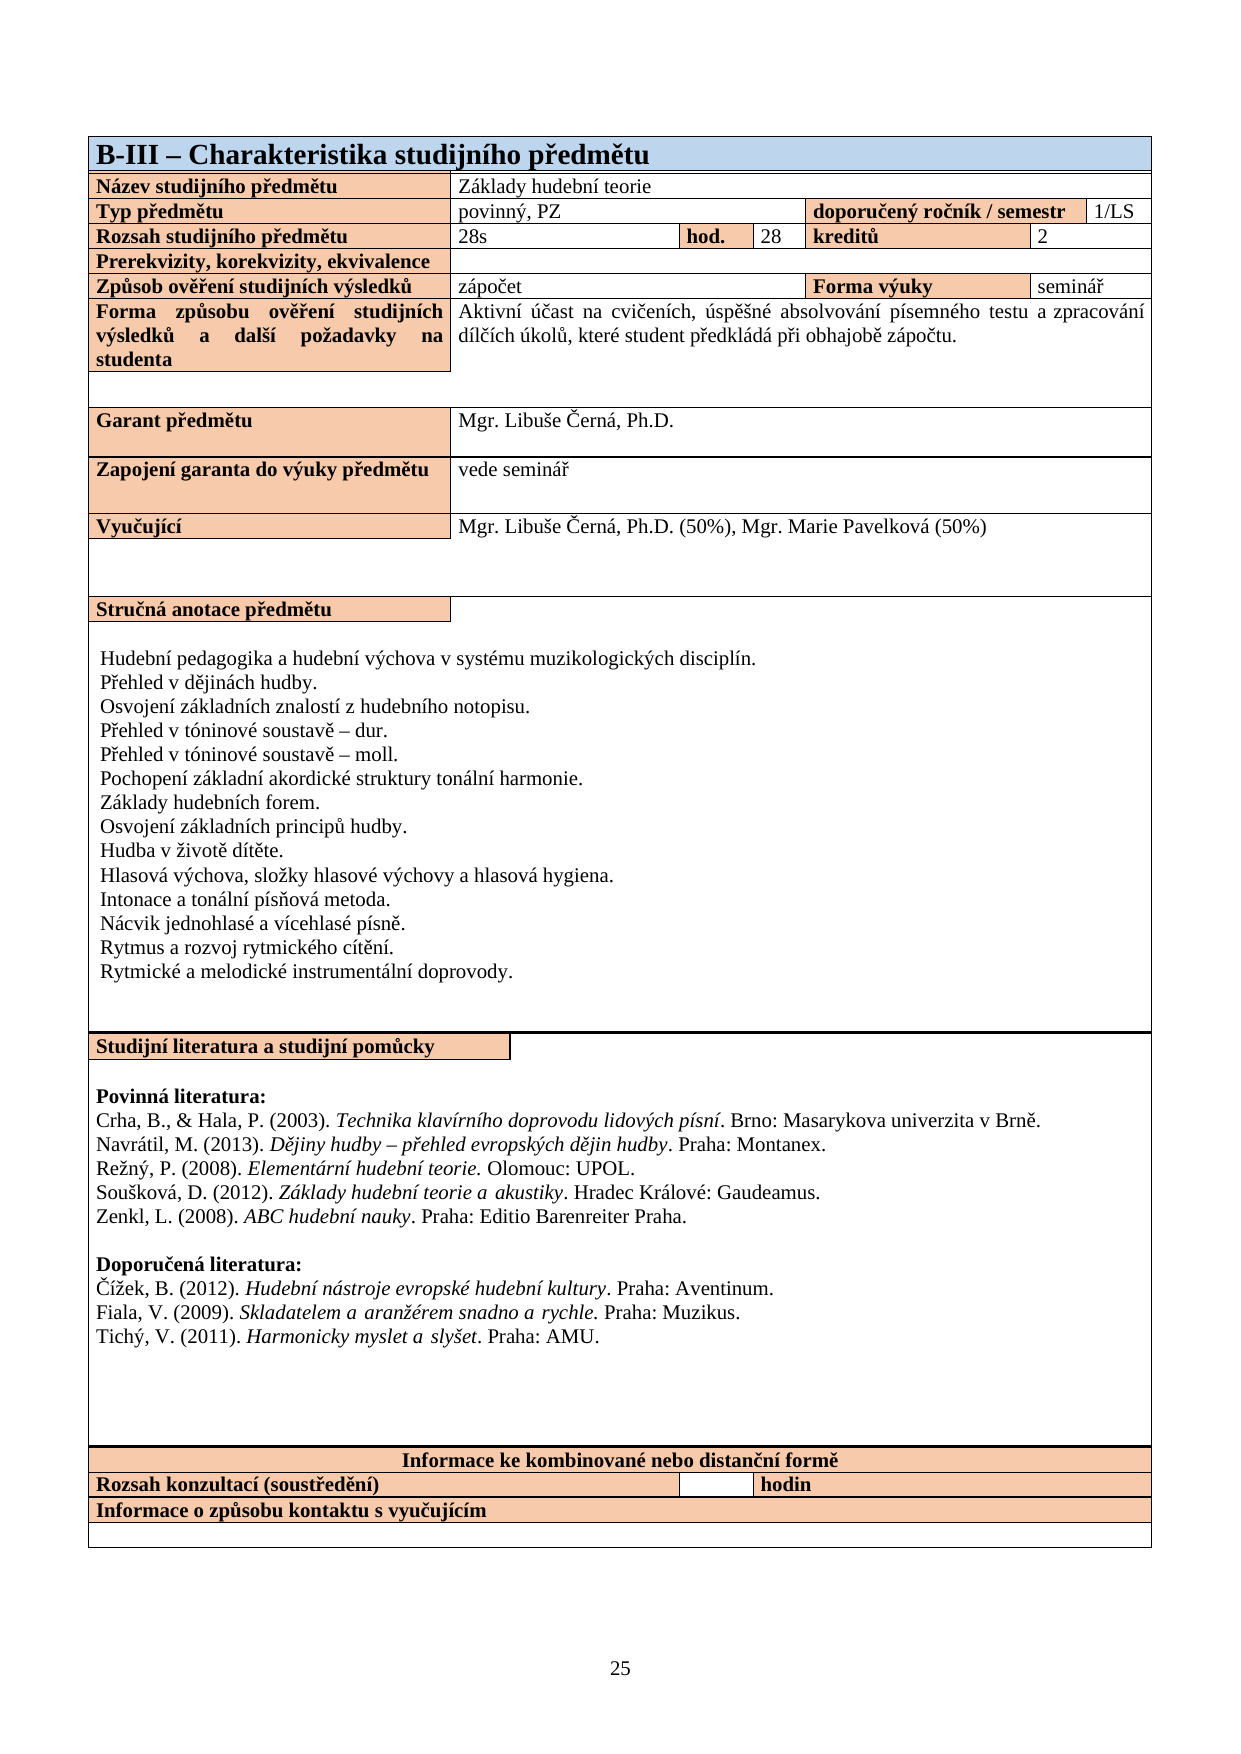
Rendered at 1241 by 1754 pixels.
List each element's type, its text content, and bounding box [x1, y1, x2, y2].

table_cell Rozsah konzultací (soustředění) [89, 1473, 679, 1496]
table_cell Informace o způsobu kontaktu s vyučujícím [89, 1498, 1151, 1522]
table_cell hod. [680, 224, 753, 248]
table_cell Základy hudební teorie [451, 174, 1151, 198]
table_cell Mgr. Libuše Černá, Ph.D. [451, 408, 1151, 456]
table_cell Aktivní účast na cvičeních, úspěšné absolvování písemného testu a zpracování dílčích úkolů, které student předkládá při obhajobě zápočtu. [451, 299, 1151, 371]
table_cell Garant předmětu [89, 408, 450, 456]
table_cell doporučený ročník / semestr [806, 199, 1086, 223]
table_cell 28s [451, 224, 679, 248]
table_cell povinný, PZ [451, 199, 805, 223]
table_cell [451, 249, 1151, 273]
table_cell [89, 538, 1151, 596]
table_cell zápočet [451, 274, 805, 298]
table_cell Vyučující [89, 514, 450, 538]
table_cell Studijní literatura a studijní pomůcky [89, 1034, 509, 1059]
table_cell Stručná anotace předmětu [89, 597, 450, 621]
table_cell Prerekvizity, korekvizity, ekvivalence [89, 249, 450, 273]
table_cell Hudební pedagogika a hudební výchova v systému muzikologických disciplín. Přehled v dějinách hudby. Osvojení základních znalostí z hudebního notopisu. Přehled v tóninové soustavě – dur. Přehled v tóninové soustavě – moll. Pochopení základní akordické struktury tonální harmonie. Základy hudebních forem. Osvojení základních principů hudby. Hudba v životě dítěte. Hlasová výchova, složky hlasové výchovy a hlasová hygiena. Intonace a tonální písňová metoda. Nácvik jednohlasé a vícehlasé písně. Rytmus a rozvoj rytmického cítění. Rytmické a melodické instrumentální doprovody. [89, 621, 1151, 1031]
table_cell Mgr. Libuše Černá, Ph.D. (50%), Mgr. Marie Pavelková (50%) [451, 514, 1151, 538]
table_cell 1/LS [1087, 199, 1151, 223]
table_cell 2 [1031, 224, 1151, 248]
table_cell [680, 1473, 753, 1496]
table_cell [451, 597, 1151, 621]
table_cell Rozsah studijního předmětu [89, 224, 450, 248]
table_cell [511, 1034, 1151, 1059]
table_cell Typ předmětu [89, 199, 450, 223]
table_cell Zapojení garanta do výuky předmětu [89, 458, 450, 513]
table_cell vede seminář [451, 458, 1151, 513]
table_cell kreditů [806, 224, 1030, 248]
table_cell Informace ke kombinované nebo distanční formě [89, 1448, 1151, 1472]
table_cell Povinná literatura: Crha, B., & Hala, P. (2003). Technika klavírního doprovodu lidových písní. Brno: Masarykova univerzita v Brně. Navrátil, M. (2013). Dějiny hudby – přehled evropských dějin hudby. Praha: Montanex. Režný, P. (2008). Elementární hudební teorie. Olomouc: UPOL. Soušková, D. (2012). Základy hudební teorie a akustiky. Hradec Králové: Gaudeamus. Zenkl, L. (2008). ABC hudební nauky. Praha: Editio Barenreiter Praha. Doporučená literatura: Čížek, B. (2012). Hudební nástroje evropské hudební kultury. Praha: Aventinum. Fiala, V. (2009). Skladatelem a aranžérem snadno a rychle. Praha: Muzikus. Tichý, V. (2011). Harmonicky myslet a slyšet. Praha: AMU. [89, 1059, 1151, 1445]
table_cell 28 [754, 224, 805, 248]
table_cell Forma způsobu ověření studijních výsledků a další požadavky na studenta [89, 299, 450, 371]
table_cell [89, 1523, 1151, 1547]
table_cell seminář [1031, 274, 1151, 298]
table_cell Název studijního předmětu [89, 174, 450, 198]
table_cell Forma výuky [806, 274, 1030, 298]
table_cell hodin [754, 1473, 1151, 1496]
table_cell [89, 371, 1151, 407]
table_header B-III – Charakteristika studijního předmětu [89, 137, 1151, 170]
table_cell Způsob ověření studijních výsledků [89, 274, 450, 298]
